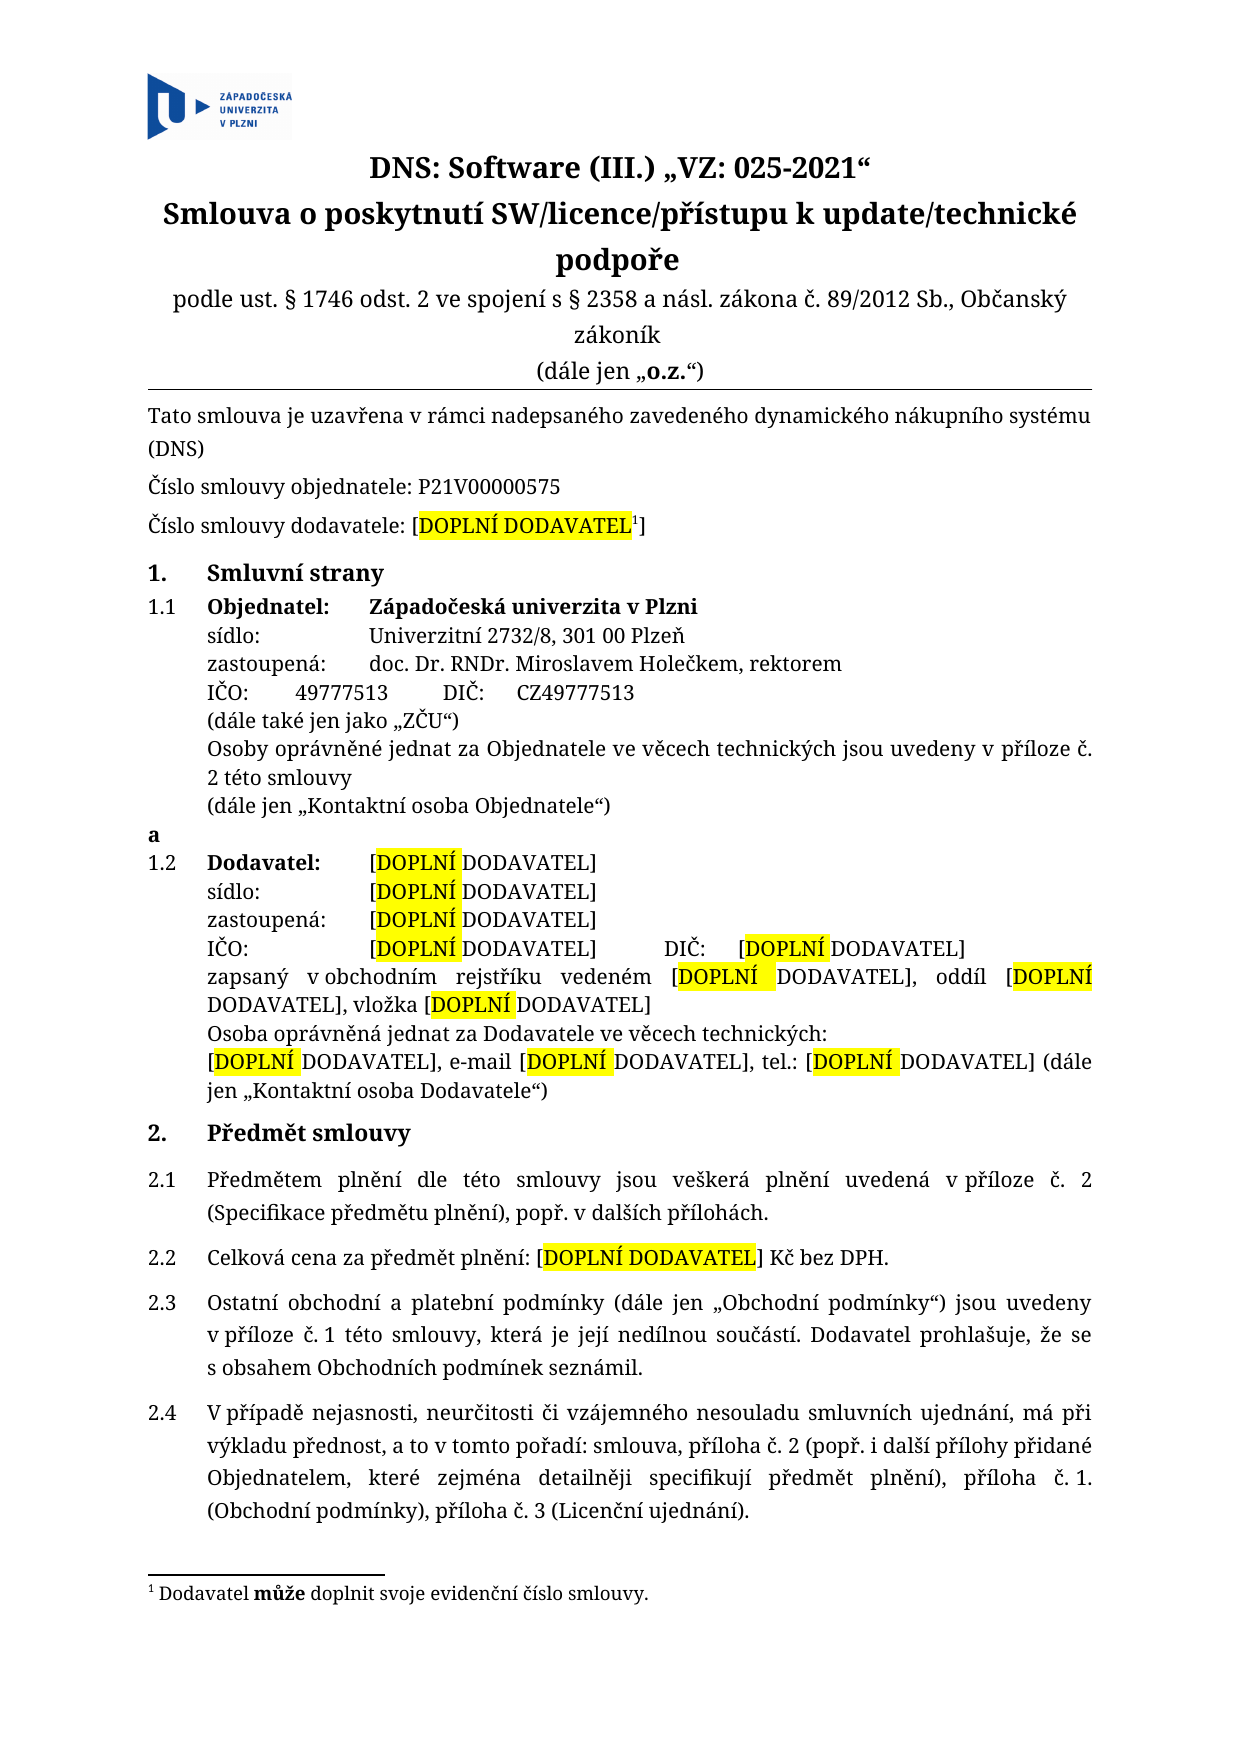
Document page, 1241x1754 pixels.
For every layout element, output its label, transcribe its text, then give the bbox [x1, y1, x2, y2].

list Dodavatel: [DOPLNÍ DODAVATEL] [148, 848, 376, 877]
list V případě nejasnosti, neurčitosti či vzájemného nesouladu smluvních ujednání, má při výkladu přednost, a to v tomto pořadí: smlouva, příloha č. 2 (popř. i další přílohy přidané Objednatelem, které zejména detailněji specifikují předmět plnění), příloha č. 1. (Obchodní podmínky), příloha č. 3 (Licenční ujednání). [148, 1398, 1092, 1524]
text a [148, 820, 1092, 848]
text Tato smlouva je uzavřena v rámci nadepsaného zavedeného dynamického nákupního systému (DNS) [148, 401, 1092, 462]
text zastoupená: doc. Dr. RNDr. Miroslavem Holečkem, rektorem [207, 649, 1092, 678]
text [DOPLNÍ DODAVATEL], e-mail [DOPLNÍ DODAVATEL], tel.: [DOPLNÍ DODAVATEL] (dále jen „Kontaktní osoba Dodavatele“) [207, 1047, 1092, 1104]
text IČO: [DOPLNÍ DODAVATEL] DIČ: [DOPLNÍ DODAVATEL] [462, 934, 745, 962]
text Číslo smlouvy dodavatele: [DOPLNÍ DODAVATEL] [632, 511, 1092, 540]
text (dále jen „Kontaktní osoba Objednatele“) [207, 791, 1092, 820]
text Smlouva o poskytnutí SW/licence/přístupu k update/technické podpoře podle ust. § 1746 odst. 2 ve spojení s § 2358 a násl. zákona č. 89/2012 Sb., Občanský zákoník (dále jen „o.z.“) [148, 193, 1092, 389]
text IČO: 49777513 DIČ: CZ49777513 [207, 678, 1092, 706]
list Ostatní obchodní a platební podmínky (dále jen „Obchodní podmínky“) jsou uvedeny v příloze č. 1 této smlouvy, která je její nedílnou součástí. Dodavatel prohlašuje, že se s obsahem Obchodních podmínek seznámil. [148, 1288, 1092, 1382]
list Celková cena za předmět plnění: [DOPLNÍ DODAVATEL] Kč bez DPH. [756, 1243, 1092, 1271]
text sídlo: [DOPLNÍ DODAVATEL] [462, 877, 1092, 905]
picture [147, 73, 292, 140]
list Celková cena za předmět plnění: [DOPLNÍ DODAVATEL] Kč bez DPH. [148, 1243, 543, 1271]
text (dále také jen jako „ZČU“) [207, 706, 1092, 734]
text sídlo: [DOPLNÍ DODAVATEL] [207, 877, 376, 905]
text IČO: [DOPLNÍ DODAVATEL] DIČ: [DOPLNÍ DODAVATEL] [830, 934, 1092, 962]
text zapsaný v obchodním rejstříku vedeném [DOPLNÍ DODAVATEL], oddíl [DOPLNÍ DODAVATEL], vložka [DOPLNÍ DODAVATEL] [207, 962, 1092, 1019]
text DNS: Software (III.) „VZ: 025-2021“ [148, 148, 1092, 187]
list Dodavatel: [DOPLNÍ DODAVATEL] [462, 848, 1092, 877]
text IČO: [DOPLNÍ DODAVATEL] DIČ: [DOPLNÍ DODAVATEL] [207, 934, 376, 962]
text Osoba oprávněná jednat za Dodavatele ve věcech technických: [207, 1019, 1092, 1047]
list Objednatel: Západočeská univerzita v Plzni [148, 592, 1092, 621]
list Předmět smlouvy [148, 1117, 1092, 1148]
text zastoupená: [DOPLNÍ DODAVATEL] [462, 905, 1092, 934]
list Smluvní strany [148, 556, 1092, 588]
text zastoupená: [DOPLNÍ DODAVATEL] [207, 905, 376, 934]
text Číslo smlouvy objednatele: P21V00000575 [148, 472, 1092, 501]
text Osoby oprávněné jednat za Objednatele ve věcech technických jsou uvedeny v příloze č. 2 této smlouvy [207, 734, 1092, 791]
text sídlo: Univerzitní 2732/8, 301 00 Plzeň [207, 621, 1092, 649]
list Předmětem plnění dle této smlouvy jsou veškerá plnění uvedená v příloze č. 2 (Specifikace předmětu plnění), popř. v dalších přílohách. [148, 1165, 1092, 1226]
text Číslo smlouvy dodavatele: [DOPLNÍ DODAVATEL] [148, 511, 419, 540]
